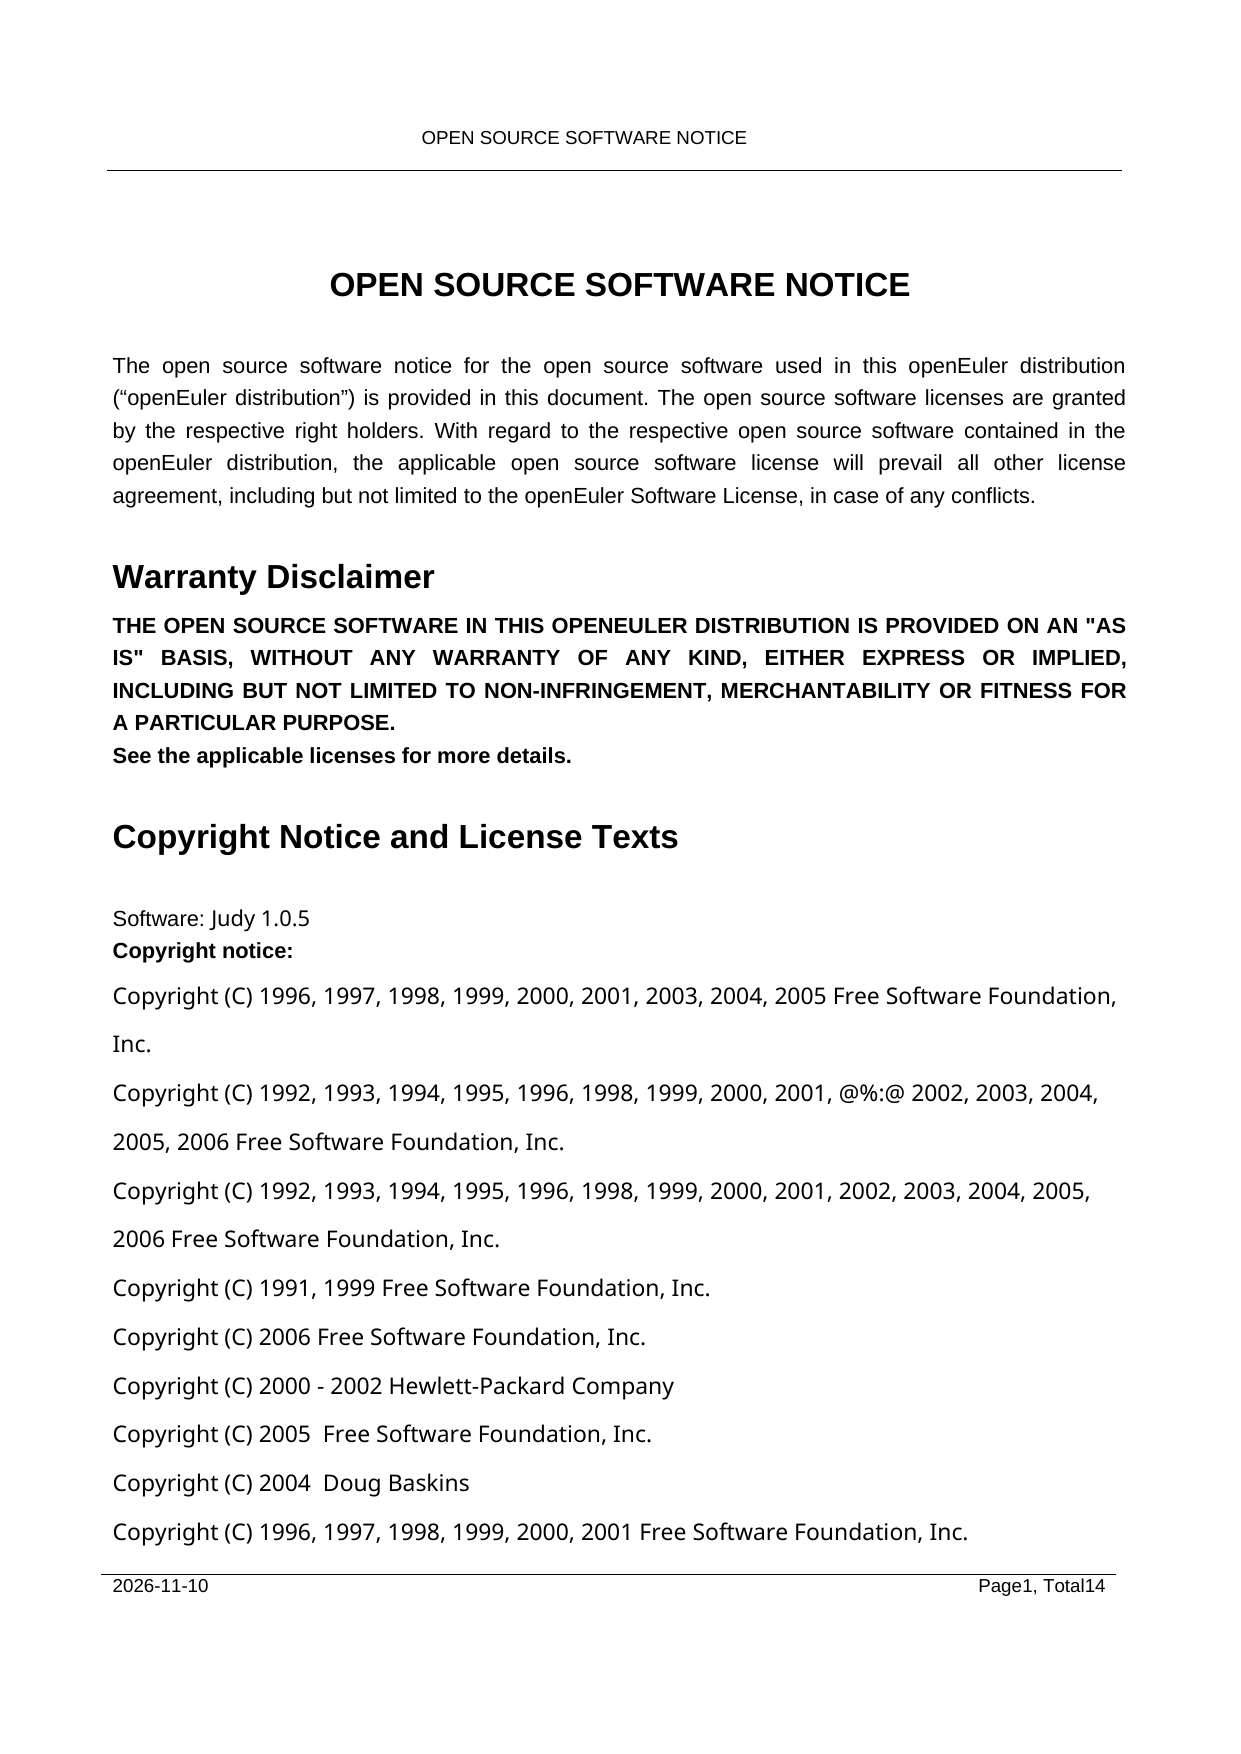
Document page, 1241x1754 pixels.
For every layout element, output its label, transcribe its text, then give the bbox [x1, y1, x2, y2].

text OPEN SOURCE SOFTWARE NOTICE [112, 251, 1128, 316]
text The open source software notice for the open source software used in this openEuler distribution (“openEuler distribution”) is provided in this document. The open source software licenses are granted by the respective right holders. With regard to the respective open source software contained in the openEuler distribution, the applicable open source software license will prevail all other license agreement, including but not limited to the openEuler Software License, in case of any conflicts. [112, 349, 1128, 511]
text Software: Judy 1.0.5 [112, 901, 1128, 934]
text THE OPEN SOURCE SOFTWARE IN THIS OPENEULER DISTRIBUTION IS PROVIDED ON AN "AS IS" BASIS, WITHOUT ANY WARRANTY OF ANY KIND, EITHER EXPRESS OR IMPLIED, INCLUDING BUT NOT LIMITED TO NON-INFRINGEMENT, MERCHANTABILITY OR FITNESS FOR A PARTICULAR PURPOSE. See the applicable licenses for more details. [112, 609, 1128, 771]
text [112, 979, 1128, 1548]
text Copyright Notice and License Texts [112, 804, 1128, 869]
text Warranty Disclaimer [112, 544, 1128, 609]
text Copyright notice: [112, 934, 1128, 966]
